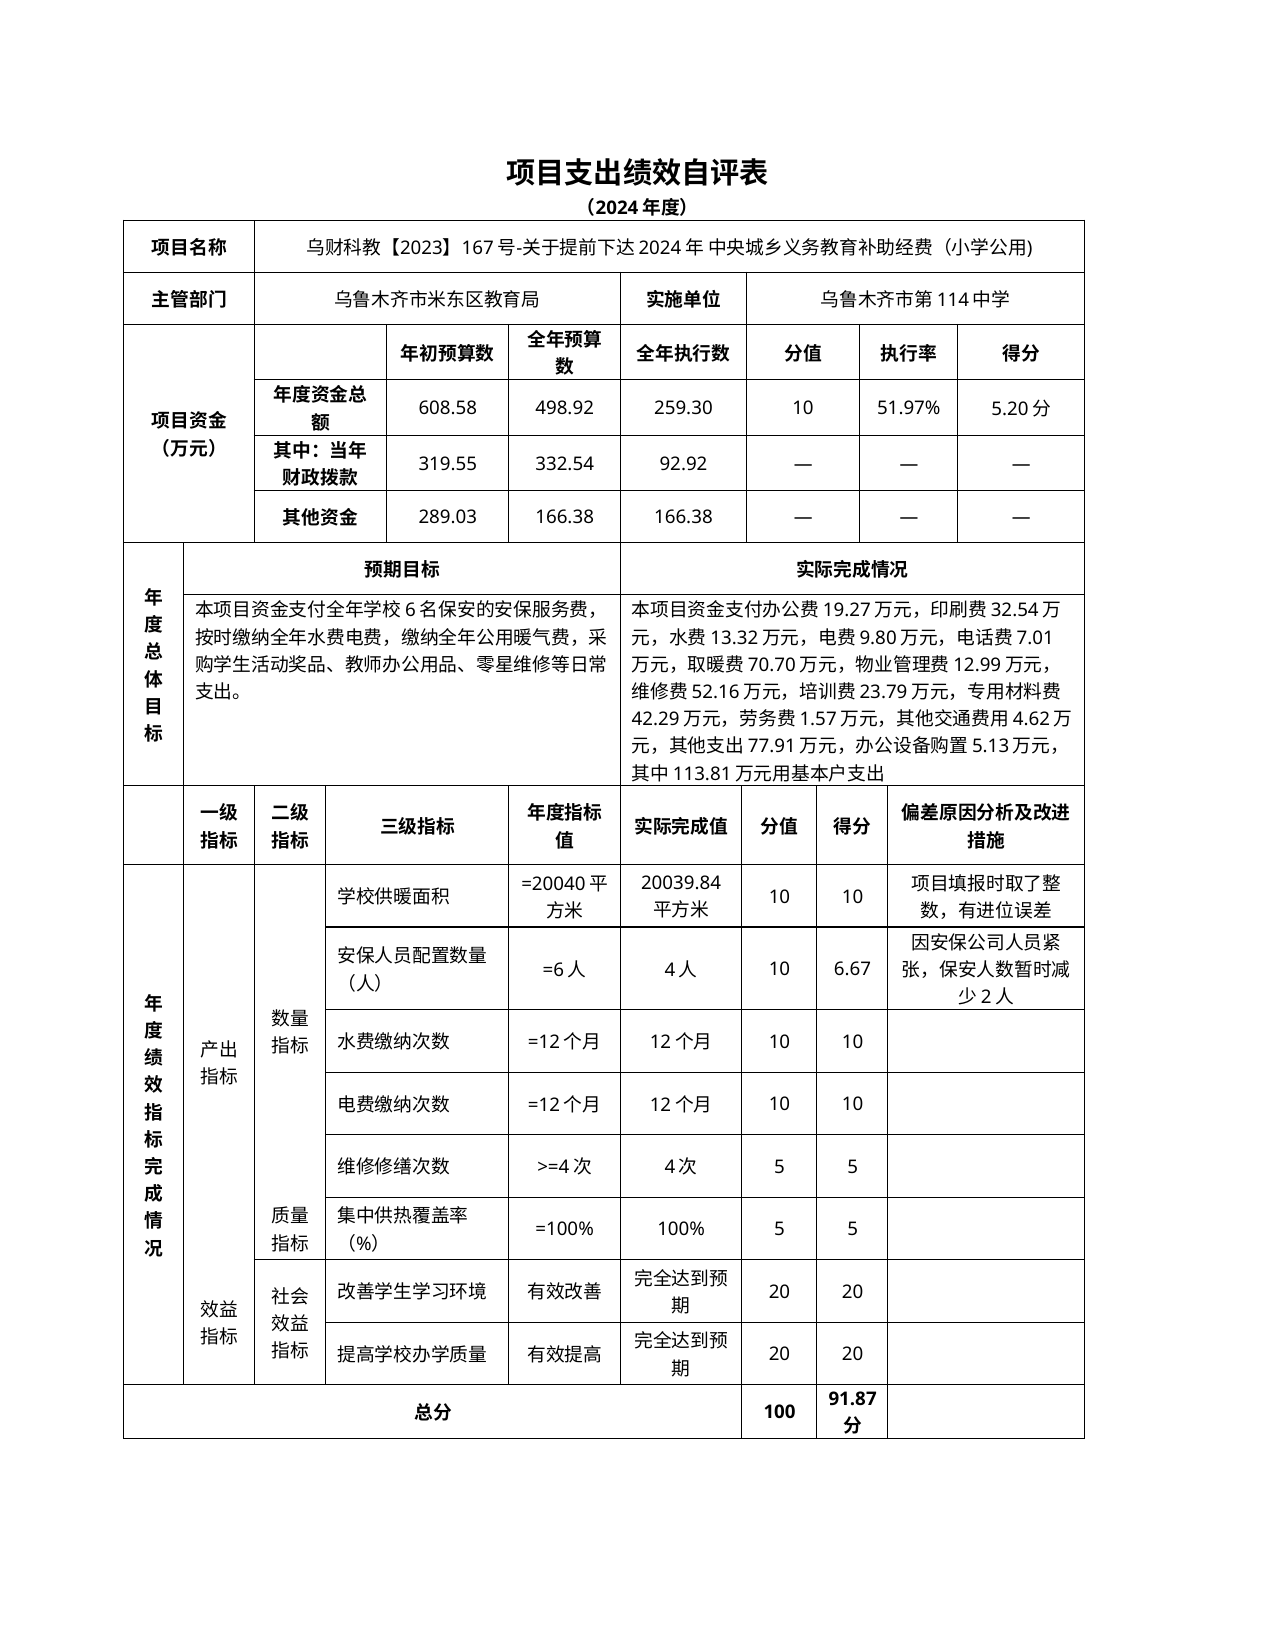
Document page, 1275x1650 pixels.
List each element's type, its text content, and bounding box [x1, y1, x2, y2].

table_cell 效益指标 [184, 1259, 254, 1384]
table_cell 年度总体目标 [124, 543, 183, 785]
table_cell 分值 [742, 786, 816, 864]
table_cell =12个月 [509, 1010, 620, 1072]
table_cell 乌鲁木齐市米东区教育局 [255, 273, 620, 324]
table_cell 5 [817, 1198, 887, 1259]
table_cell 319.55 [387, 436, 508, 490]
table_cell [888, 1010, 1084, 1072]
table_cell 498.92 [509, 380, 620, 434]
table_cell 92.92 [621, 436, 746, 490]
table_header 项目名称 [124, 221, 254, 272]
table_cell 10 [742, 865, 816, 926]
table_cell [888, 1323, 1084, 1384]
table_cell 10 [747, 380, 859, 434]
table_cell =12个月 [509, 1073, 620, 1134]
table_cell — [860, 491, 957, 542]
table_cell 12个月 [621, 1073, 741, 1134]
table_cell 12个月 [621, 1010, 741, 1072]
table_cell =20040平方米 [509, 865, 620, 926]
text （2024年度） [187, 192, 1087, 219]
table_cell 分值 [747, 325, 859, 379]
table_cell [888, 1135, 1084, 1197]
table_cell 其他资金 [255, 491, 386, 542]
table_cell 质量指标 [255, 1197, 325, 1259]
table_cell 年度指标值 [509, 786, 620, 864]
table_cell 10 [817, 865, 887, 926]
table_cell 10 [817, 1073, 887, 1134]
table_cell — [747, 436, 859, 490]
table_cell 乌鲁木齐市第114中学 [747, 273, 1084, 324]
table_cell 数量指标 [255, 865, 325, 1197]
table_cell 全年执行数 [621, 325, 746, 379]
table_cell 100 [742, 1385, 816, 1438]
table_cell 本项目资金支付办公费19.27万元，印刷费32.54万元，水费13.32万元，电费9.80万元，电话费7.01万元，取暖费70.70万元，物业管理费12.99万元，维修费52.16万元，培训费23.79万元，专用材料费42.29万元，劳务费1.57万元，其他交通费用4.62万元，其他支出77.91万元，办公设备购置5.13万元，其中113.81万元用基本户支出 [621, 595, 1084, 785]
table_cell 91.87分 [817, 1385, 887, 1438]
table_cell 得分 [817, 786, 887, 864]
table_cell 产出指标 [184, 865, 254, 1259]
table_cell 一级指标 [184, 786, 254, 864]
table_cell 5 [742, 1135, 816, 1197]
table_cell 安保人员配置数量（人） [326, 928, 508, 1009]
table_cell 20 [817, 1260, 887, 1322]
table_cell 实际完成值 [621, 786, 741, 864]
table_cell — [747, 491, 859, 542]
table_cell 全年预算数 [509, 325, 620, 379]
table_cell 预期目标 [184, 543, 620, 594]
table_cell 20 [817, 1323, 887, 1384]
table_cell 6.67 [817, 928, 887, 1009]
table_cell 10 [742, 1073, 816, 1134]
table_cell 实施单位 [621, 273, 746, 324]
table_cell 项目资金（万元） [124, 325, 254, 542]
table_cell [124, 786, 183, 864]
table_cell 年度资金总额 [255, 380, 386, 434]
table_cell 5.20分 [958, 380, 1084, 434]
table_cell 项目填报时取了整数，有进位误差 [888, 865, 1084, 926]
table_cell 年度绩效指标完成情况 [124, 865, 183, 1384]
table_cell 100% [621, 1198, 741, 1259]
table_cell 20039.84平方米 [621, 865, 741, 926]
table_cell 三级指标 [326, 786, 508, 864]
table_cell 主管部门 [124, 273, 254, 324]
table_cell [255, 325, 386, 379]
table_cell 10 [742, 928, 816, 1009]
table_cell 166.38 [509, 491, 620, 542]
table_cell 本项目资金支付全年学校6名保安的安保服务费，按时缴纳全年水费电费，缴纳全年公用暖气费，采购学生活动奖品、教师办公用品、零星维修等日常支出。 [184, 595, 620, 785]
table_cell 20 [742, 1323, 816, 1384]
table_cell — [860, 436, 957, 490]
table_cell 有效提高 [509, 1323, 620, 1384]
table_cell 5 [742, 1198, 816, 1259]
table_cell 总分 [124, 1385, 741, 1438]
table_cell 289.03 [387, 491, 508, 542]
table_cell 608.58 [387, 380, 508, 434]
table_cell [888, 1385, 1084, 1438]
table_cell 其中：当年财政拨款 [255, 436, 386, 490]
table_cell 完全达到预期 [621, 1323, 741, 1384]
table_cell >=4次 [509, 1135, 620, 1197]
table_cell 维修修缮次数 [326, 1135, 508, 1197]
table_cell [888, 1073, 1084, 1134]
table_cell 提高学校办学质量 [326, 1323, 508, 1384]
table_cell 20 [742, 1260, 816, 1322]
table_header 乌财科教【2023】167号-关于提前下达2024年 中央城乡义务教育补助经费（小学公用) [255, 221, 1084, 272]
table_cell 二级指标 [255, 786, 325, 864]
table_cell 51.97% [860, 380, 957, 434]
table_cell 水费缴纳次数 [326, 1010, 508, 1072]
table_cell 5 [817, 1135, 887, 1197]
table_cell 年初预算数 [387, 325, 508, 379]
table_cell — [958, 436, 1084, 490]
table_cell 执行率 [860, 325, 957, 379]
table_cell 166.38 [621, 491, 746, 542]
table_cell 集中供热覆盖率（%） [326, 1198, 508, 1259]
text 项目支出绩效自评表 [187, 150, 1087, 192]
table_cell 得分 [958, 325, 1084, 379]
table_cell 实际完成情况 [621, 543, 1084, 594]
table_cell — [958, 491, 1084, 542]
table_cell 4人 [621, 928, 741, 1009]
table_cell =100% [509, 1198, 620, 1259]
table_cell [888, 1260, 1084, 1322]
table_cell 电费缴纳次数 [326, 1073, 508, 1134]
table_cell 4次 [621, 1135, 741, 1197]
table_cell 10 [742, 1010, 816, 1072]
table_cell =6人 [509, 928, 620, 1009]
table_cell 完全达到预期 [621, 1260, 741, 1322]
table_cell 10 [817, 1010, 887, 1072]
table_cell 有效改善 [509, 1260, 620, 1322]
table_cell 社会效益指标 [255, 1260, 325, 1384]
table_cell 学校供暖面积 [326, 865, 508, 926]
table_cell [888, 1198, 1084, 1259]
table_cell 偏差原因分析及改进措施 [888, 786, 1084, 864]
table_cell 改善学生学习环境 [326, 1260, 508, 1322]
table_cell 332.54 [509, 436, 620, 490]
table_cell 因安保公司人员紧张，保安人数暂时减少2人 [888, 928, 1084, 1009]
table_cell 259.30 [621, 380, 746, 434]
